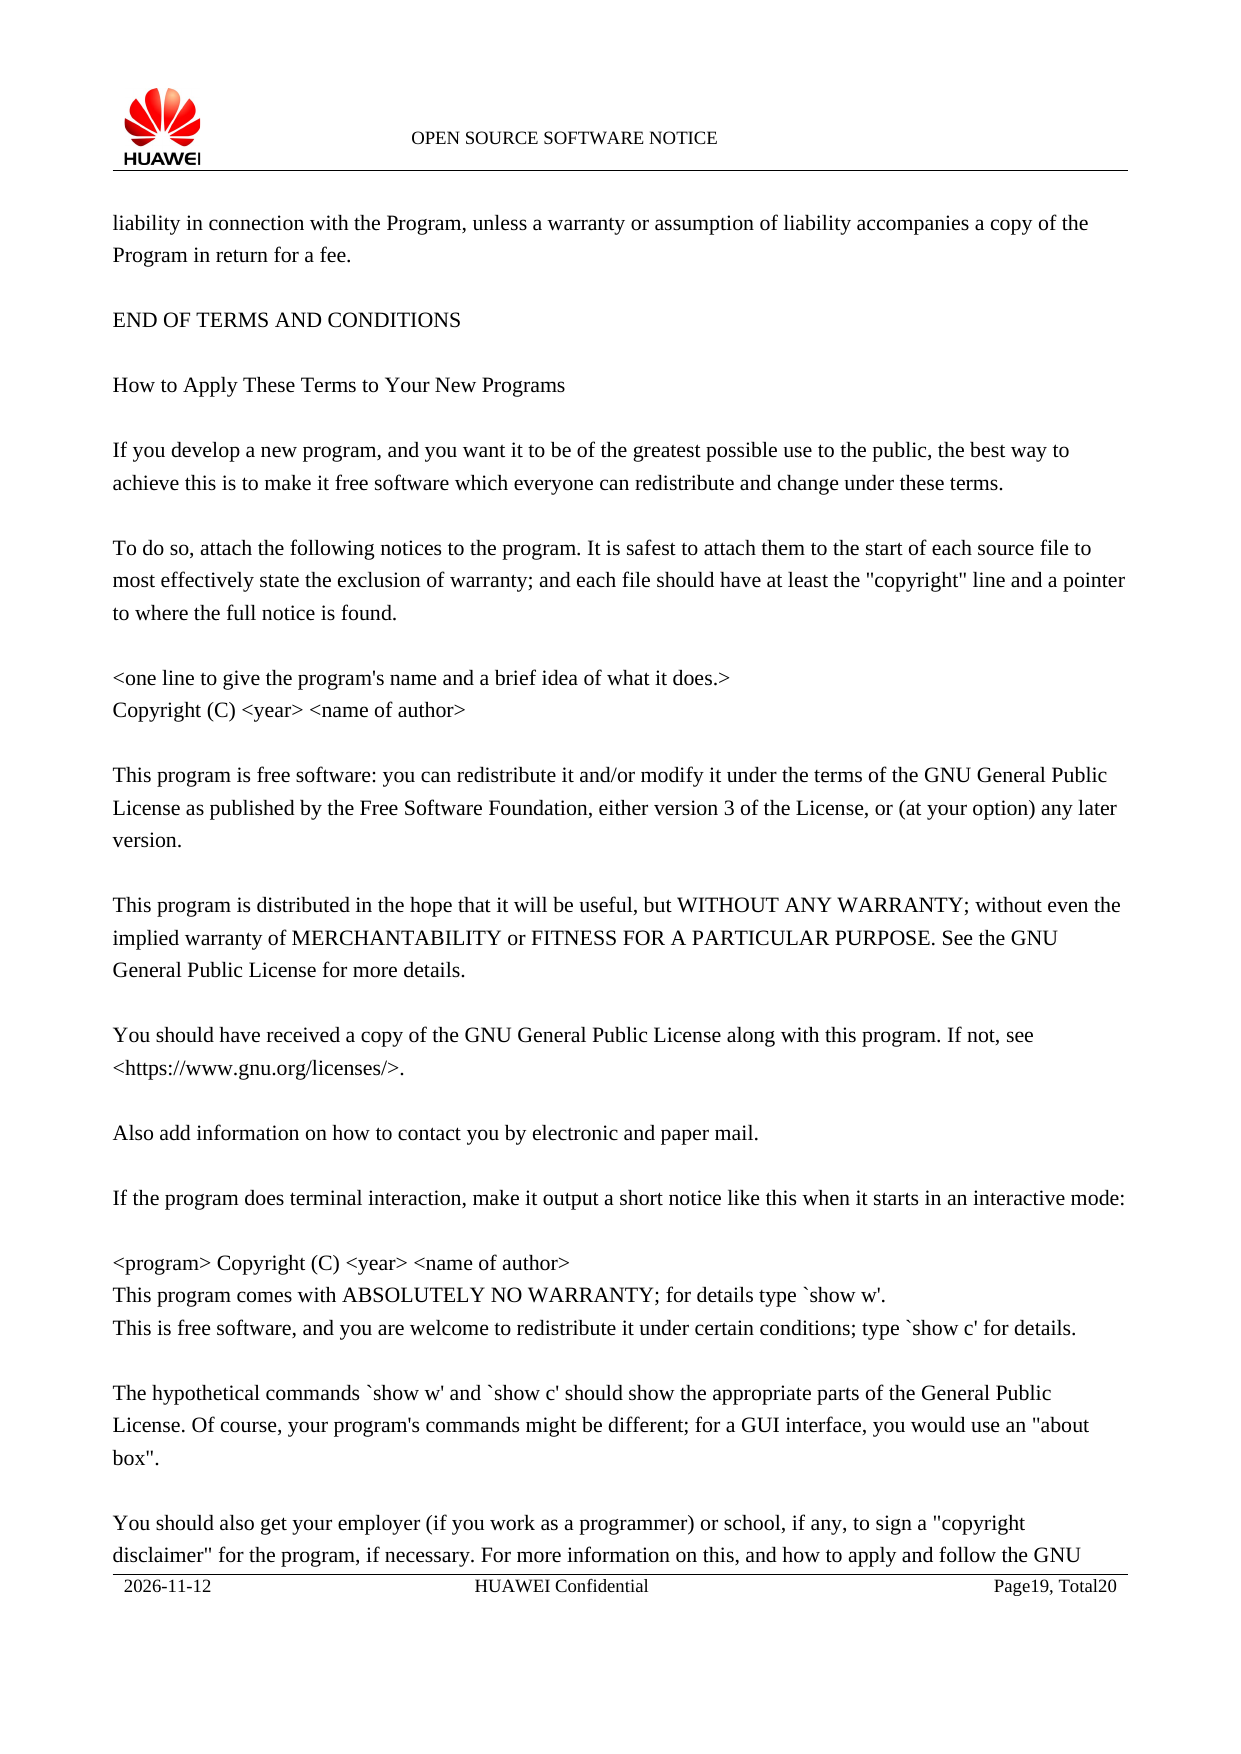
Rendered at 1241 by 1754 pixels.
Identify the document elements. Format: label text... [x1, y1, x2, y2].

text END OF TERMS AND CONDITIONS [112, 304, 1128, 336]
text If the program does terminal interaction, make it output a short notice like this when it starts in an interactive mode: [112, 1181, 1128, 1214]
text Also add information on how to contact you by electronic and paper mail. [112, 1116, 1128, 1149]
text This is free software, and you are welcome to redistribute it under certain conditions; type `show c' for details. [112, 1311, 1128, 1344]
text This program is distributed in the hope that it will be useful, but WITHOUT ANY WARRANTY; without even the implied warranty of MERCHANTABILITY or FITNESS FOR A PARTICULAR PURPOSE. See the GNU General Public License for more details. [112, 889, 1128, 986]
picture [124, 88, 201, 165]
text <program> Copyright (C) <year> <name of author> [112, 1246, 1128, 1279]
text If you develop a new program, and you want it to be of the greatest possible use to the public, the best way to achieve this is to make it free software which everyone can redistribute and change under these terms. [112, 434, 1128, 499]
text <one line to give the program's name and a brief idea of what it does.> [112, 661, 1128, 694]
text This program comes with ABSOLUTELY NO WARRANTY; for details type `show w'. [112, 1279, 1128, 1311]
text The hypothetical commands `show w' and `show c' should show the appropriate parts of the General Public License. Of course, your program's commands might be different; for a GUI interface, you would use an "about box". [112, 1376, 1128, 1474]
text You should have received a copy of the GNU General Public License along with this program. If not, see <https://www.gnu.org/licenses/>. [112, 1019, 1128, 1084]
text This program is free software: you can redistribute it and/or modify it under the terms of the GNU General Public License as published by the Free Software Foundation, either version 3 of the License, or (at your option) any later version. [112, 759, 1128, 856]
text Copyright (C) <year> <name of author> [112, 694, 1128, 726]
text How to Apply These Terms to Your New Programs [112, 369, 1128, 401]
text To do so, attach the following notices to the program. It is safest to attach them to the start of each source file to most effectively state the exclusion of warranty; and each file should have at least the "copyright" line and a pointer to where the full notice is found. [112, 531, 1128, 629]
